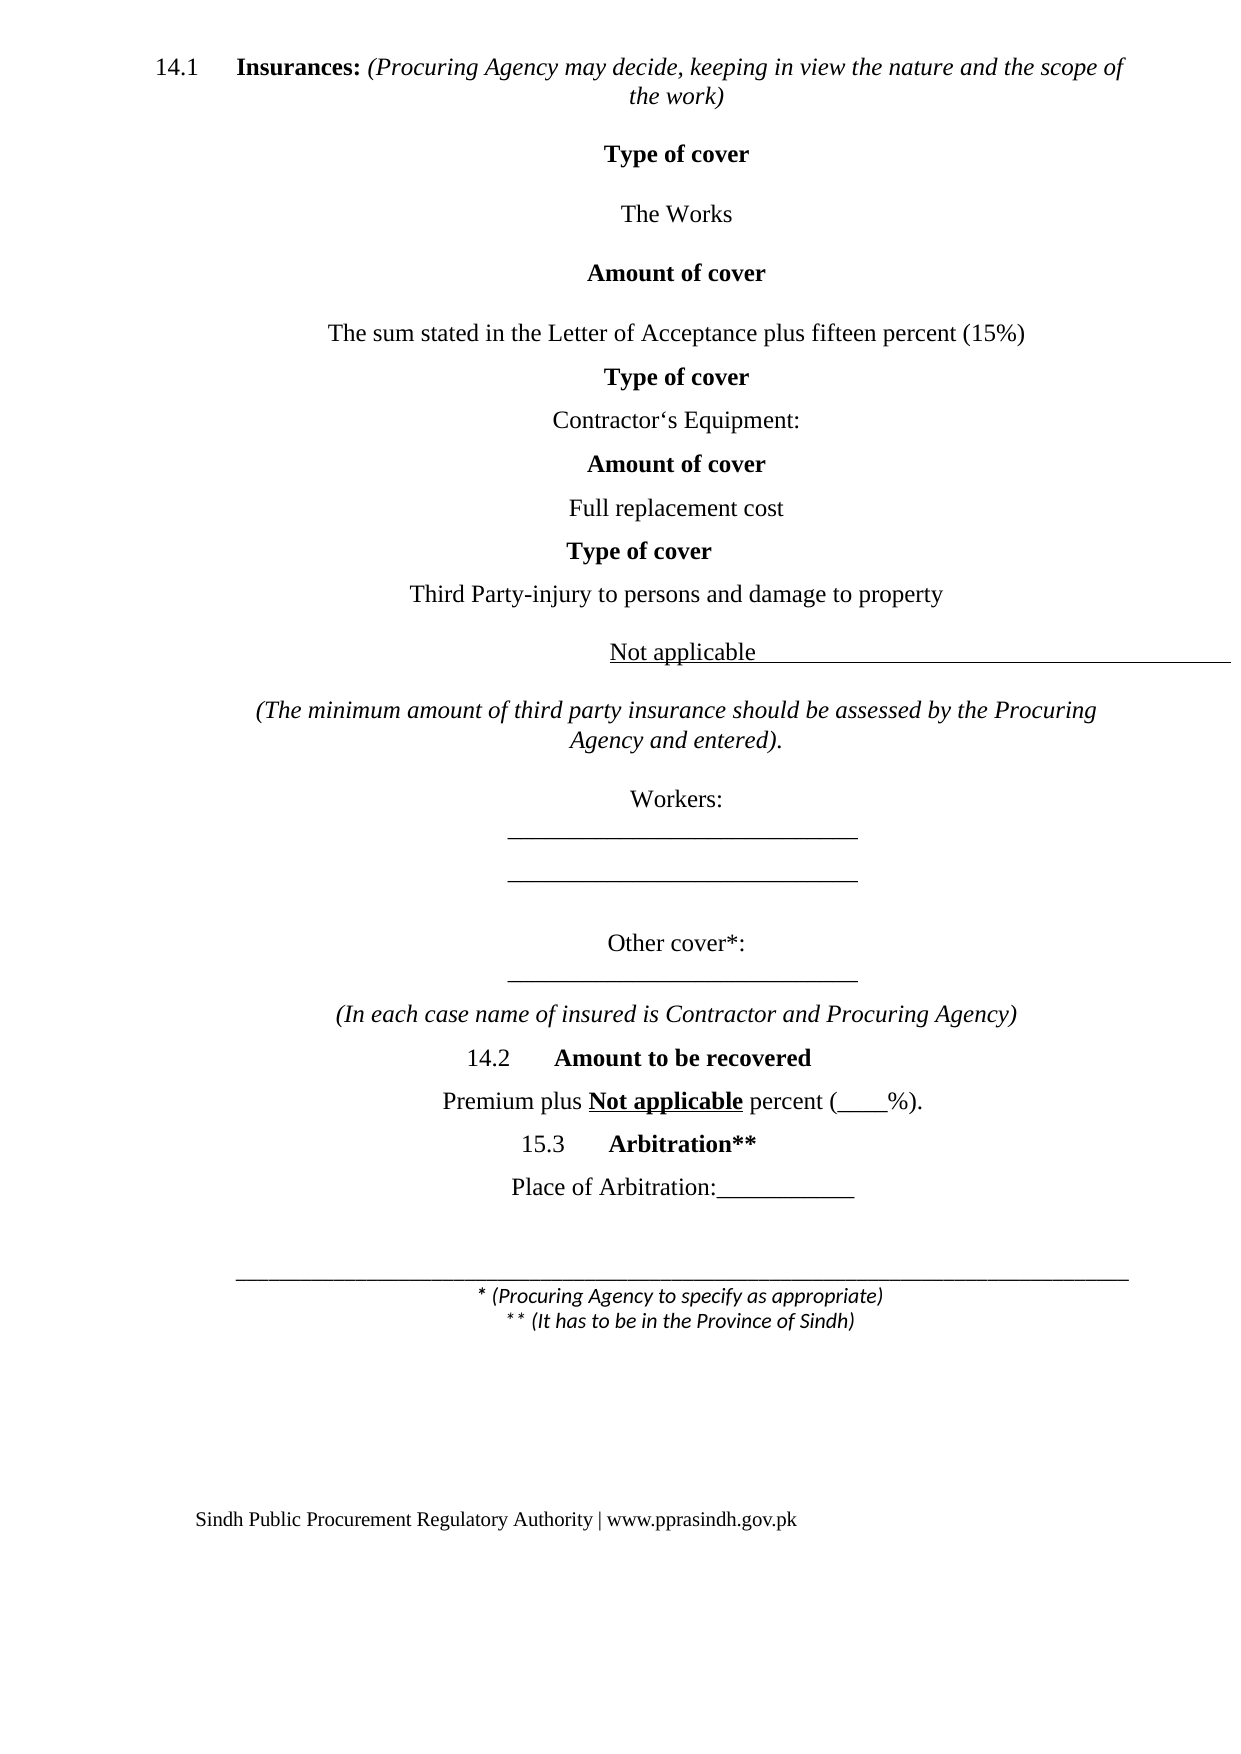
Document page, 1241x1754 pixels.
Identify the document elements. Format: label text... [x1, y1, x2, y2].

text ____________________________ [144, 956, 1134, 985]
text 14.1 Insurances: (Procuring Agency may decide, keeping in view the nature and the scope of the work) [144, 52, 1134, 110]
text Type of cover [219, 361, 1134, 390]
text Not applicable [144, 637, 1134, 666]
text ____________________________ [144, 813, 1134, 841]
text Premium plus Not applicable percent (____%). [156, 1086, 1134, 1114]
text Sindh Public Procurement Regulatory Authority | www.pprasindh.gov.pk 53 [150, 1508, 1134, 1534]
text 14.2 Amount to be recovered [144, 1043, 1134, 1071]
text The Works [219, 198, 1134, 228]
text (The minimum amount of third party insurance should be assessed by the Procuring Agency and entered). [219, 694, 1134, 754]
text The sum stated in the Letter of Acceptance plus fifteen percent (15%) [219, 317, 1134, 347]
text (In each case name of insured is Contractor and Procuring Agency) [219, 999, 1134, 1028]
text Contractor‘s Equipment: [219, 404, 1134, 434]
text __________________________________________________________________________________ [150, 1258, 1134, 1283]
text 15.3 Arbitration** [144, 1129, 1134, 1158]
text ____________________________ [156, 856, 1134, 884]
text Amount of cover [219, 257, 1134, 287]
text Amount of cover [219, 448, 1134, 478]
text ** (It has to be in the Province of Sindh) [150, 1308, 1134, 1333]
text Third Party-injury to persons and damage to property [219, 578, 1134, 608]
text Type of cover [144, 535, 1134, 565]
text Other cover*: [219, 928, 1134, 956]
text Place of Arbitration:___________ [156, 1172, 1134, 1201]
text Full replacement cost [219, 492, 1134, 521]
text * (Procuring Agency to specify as appropriate) [150, 1283, 1134, 1308]
text Workers: [219, 784, 1134, 813]
text Type of cover [219, 138, 1134, 168]
